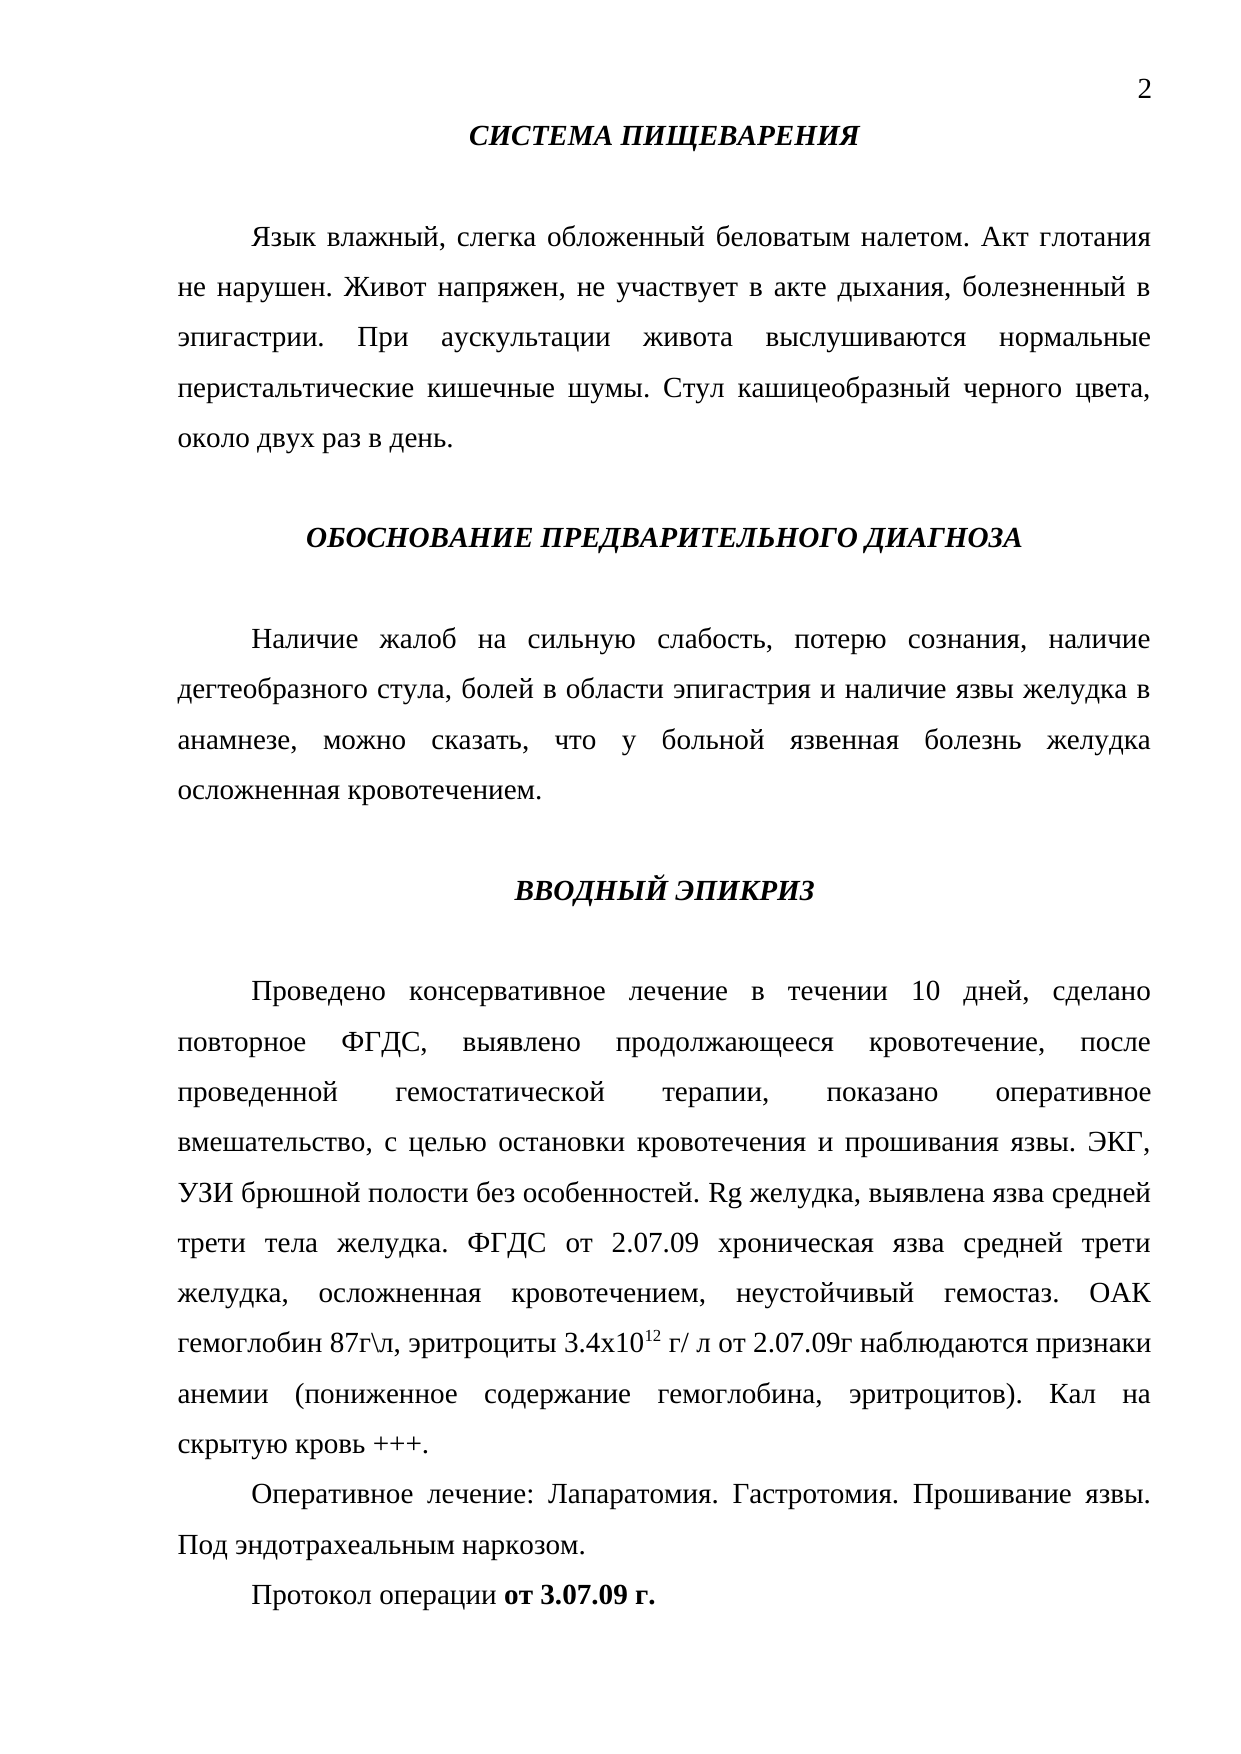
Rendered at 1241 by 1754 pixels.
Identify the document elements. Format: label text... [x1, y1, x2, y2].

subtitle ОБОСНОВАНИЕ ПРЕДВАРИТЕЛЬНОГО ДИАГНОЗА [177, 521, 1152, 554]
text Оперативное лечение: Лапаратомия. Гастротомия. Прошивание язвы. Под эндотрахеальным наркозом. [177, 1477, 1152, 1560]
subtitle ВВОДНЫЙ ЭПИКРИЗ [177, 873, 1152, 906]
text Протокол операции от 3.07.09 г. [177, 1577, 1152, 1611]
text Язык влажный, слегка обложенный беловатым налетом. Акт глотания не нарушен. Живот напряжен, не участвует в акте дыхания, болезненный в эпигастрии. При аускультации живота выслушиваются нормальные перистальтические кишечные шумы. Стул кашицеобразный черного цвета, около двух раз в день. [177, 219, 1152, 453]
text Проведено консервативное лечение в течении 10 дней, сделано повторное ФГДС, выявлено продолжающееся кровотечение, после проведенной гемостатической терапии, показано оперативное вмешательство, с целью остановки кровотечения и прошивания язвы. ЭКГ, УЗИ брюшной полости без особенностей. Rg желудка, выявлена язва средней трети тела желудка. ФГДС от 2.07.09 хроническая язва средней трети желудка, осложненная кровотечением, неустойчивый гемостаз. ОАК гемоглобин 87г\л, эритроциты 3.4х1012 г/ л от 2.07.09г наблюдаются признаки анемии (пониженное содержание гемоглобина, эритроцитов). Кал на скрытую кровь +++. [177, 973, 1152, 1460]
subtitle СИСТЕМА ПИЩЕВАРЕНИЯ [177, 118, 1152, 152]
text Наличие жалоб на сильную слабость, потерю сознания, наличие дегтеобразного стула, болей в области эпигастрия и наличие язвы желудка в анамнезе, можно сказать, что у больной язвенная болезнь желудка осложненная кровотечением. [177, 621, 1152, 806]
